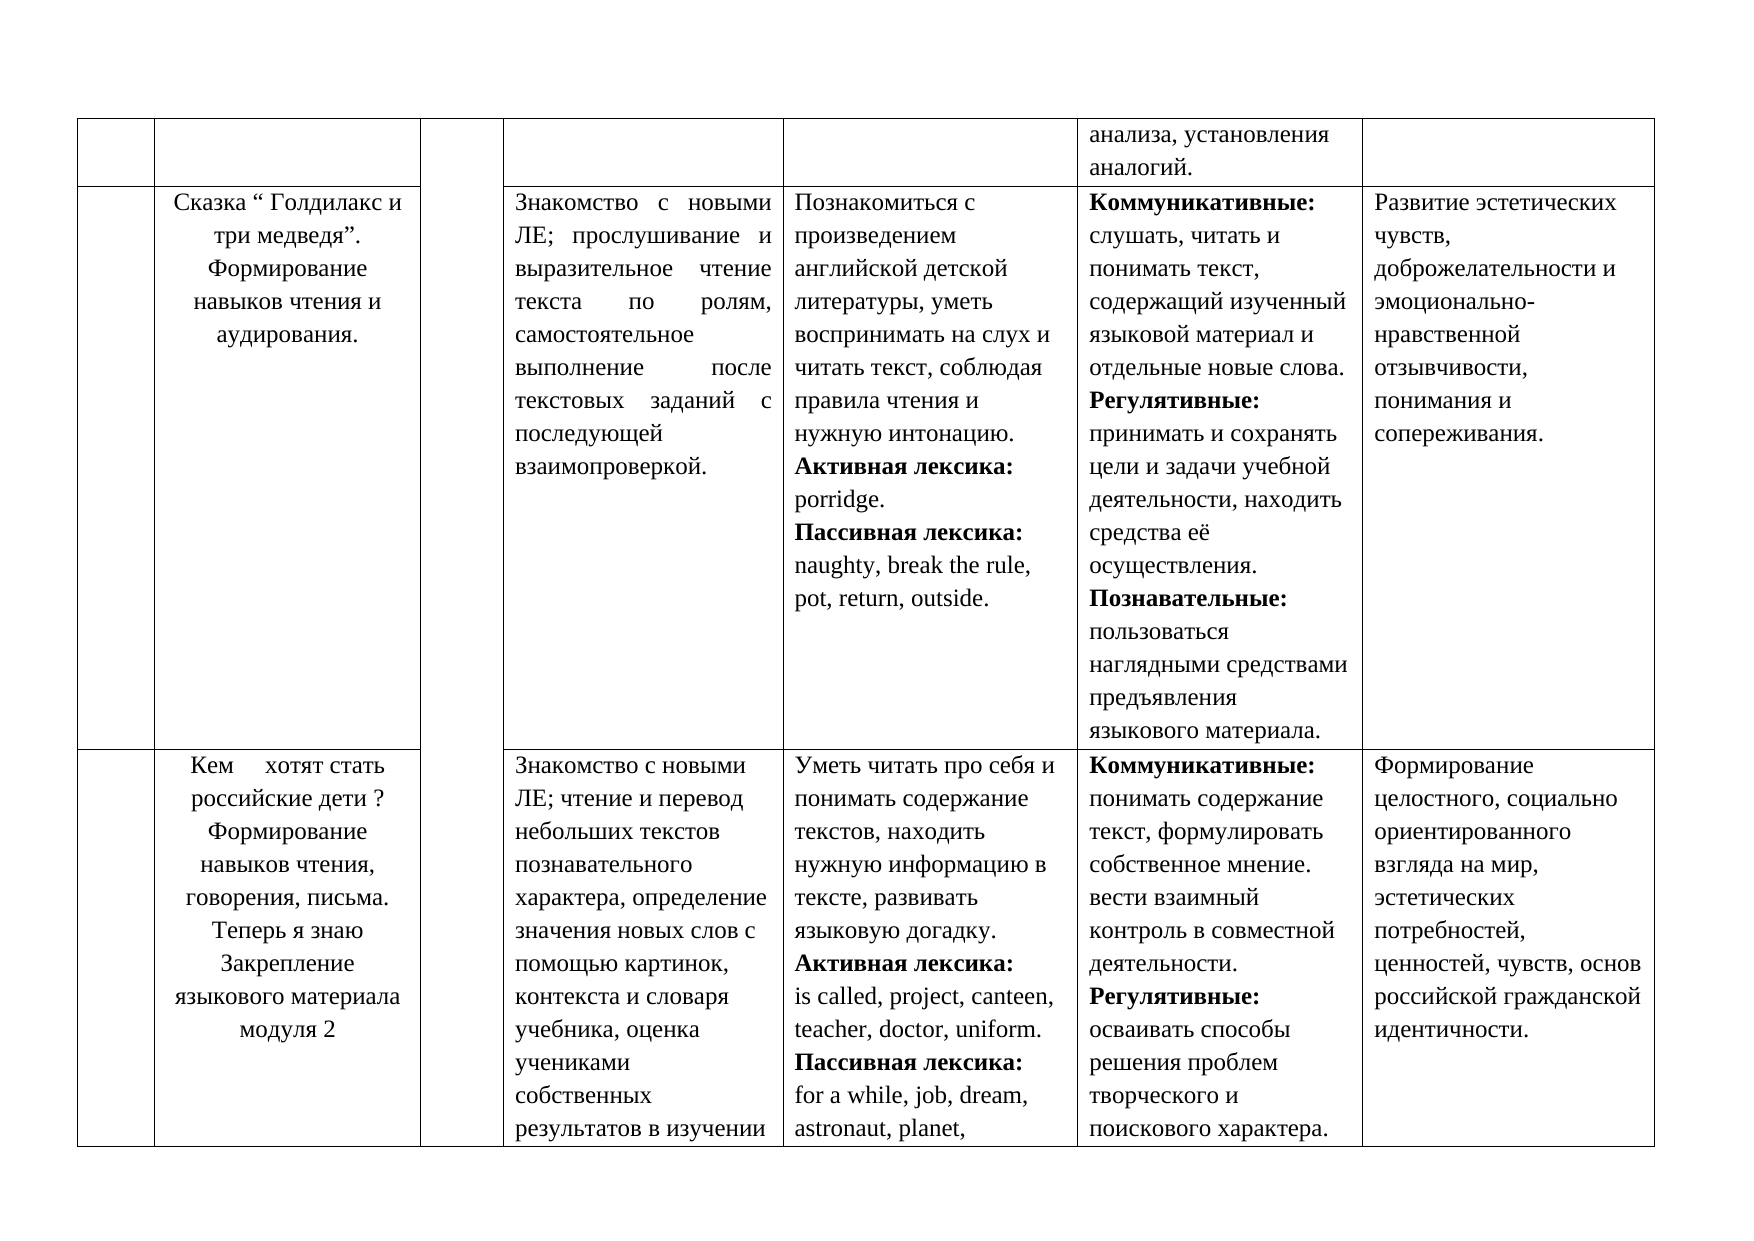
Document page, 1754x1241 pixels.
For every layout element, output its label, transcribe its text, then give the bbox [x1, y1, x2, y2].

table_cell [1363, 750, 1654, 1146]
table_cell Коммуникативные: слушать, читать и понимать текст, содержащий изученный языковой материал и отдельные новые слова. Регулятивные: принимать и сохранять цели и задачи учебной деятельности, находить средства её осуществления. Познавательные: пользоваться наглядными средствами предъявления языкового материала. [1078, 187, 1362, 749]
table_cell Сказка “ Голдилакс и три медведя”. Формирование навыков чтения и аудирования. [155, 187, 420, 749]
table_cell Развитие эстетических чувств, доброжелательности и эмоционально-нравственной отзывчивости, понимания и сопереживания. [1363, 187, 1654, 749]
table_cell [504, 750, 783, 1146]
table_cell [1363, 119, 1654, 186]
table_cell Знакомство с новыми ЛЕ; прослушивание и выразительное чтение текста по ролям, самостоятельное выполнение после текстовых заданий с последующей взаимопроверкой. [504, 187, 783, 749]
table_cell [1078, 750, 1362, 1146]
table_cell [504, 119, 783, 186]
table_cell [784, 750, 1077, 1146]
table_cell [78, 187, 154, 749]
table_cell Познакомиться с произведением английской детской литературы, уметь воспринимать на слух и читать текст, соблюдая правила чтения и нужную интонацию. Активная лексика: porridge. Пассивная лексика: naughty, break the rule, pot, return, outside. [784, 187, 1077, 749]
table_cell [784, 119, 1077, 186]
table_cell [1078, 119, 1362, 186]
table_cell [78, 119, 154, 186]
table_cell [78, 750, 154, 1146]
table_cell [155, 750, 420, 1146]
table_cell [155, 119, 420, 186]
